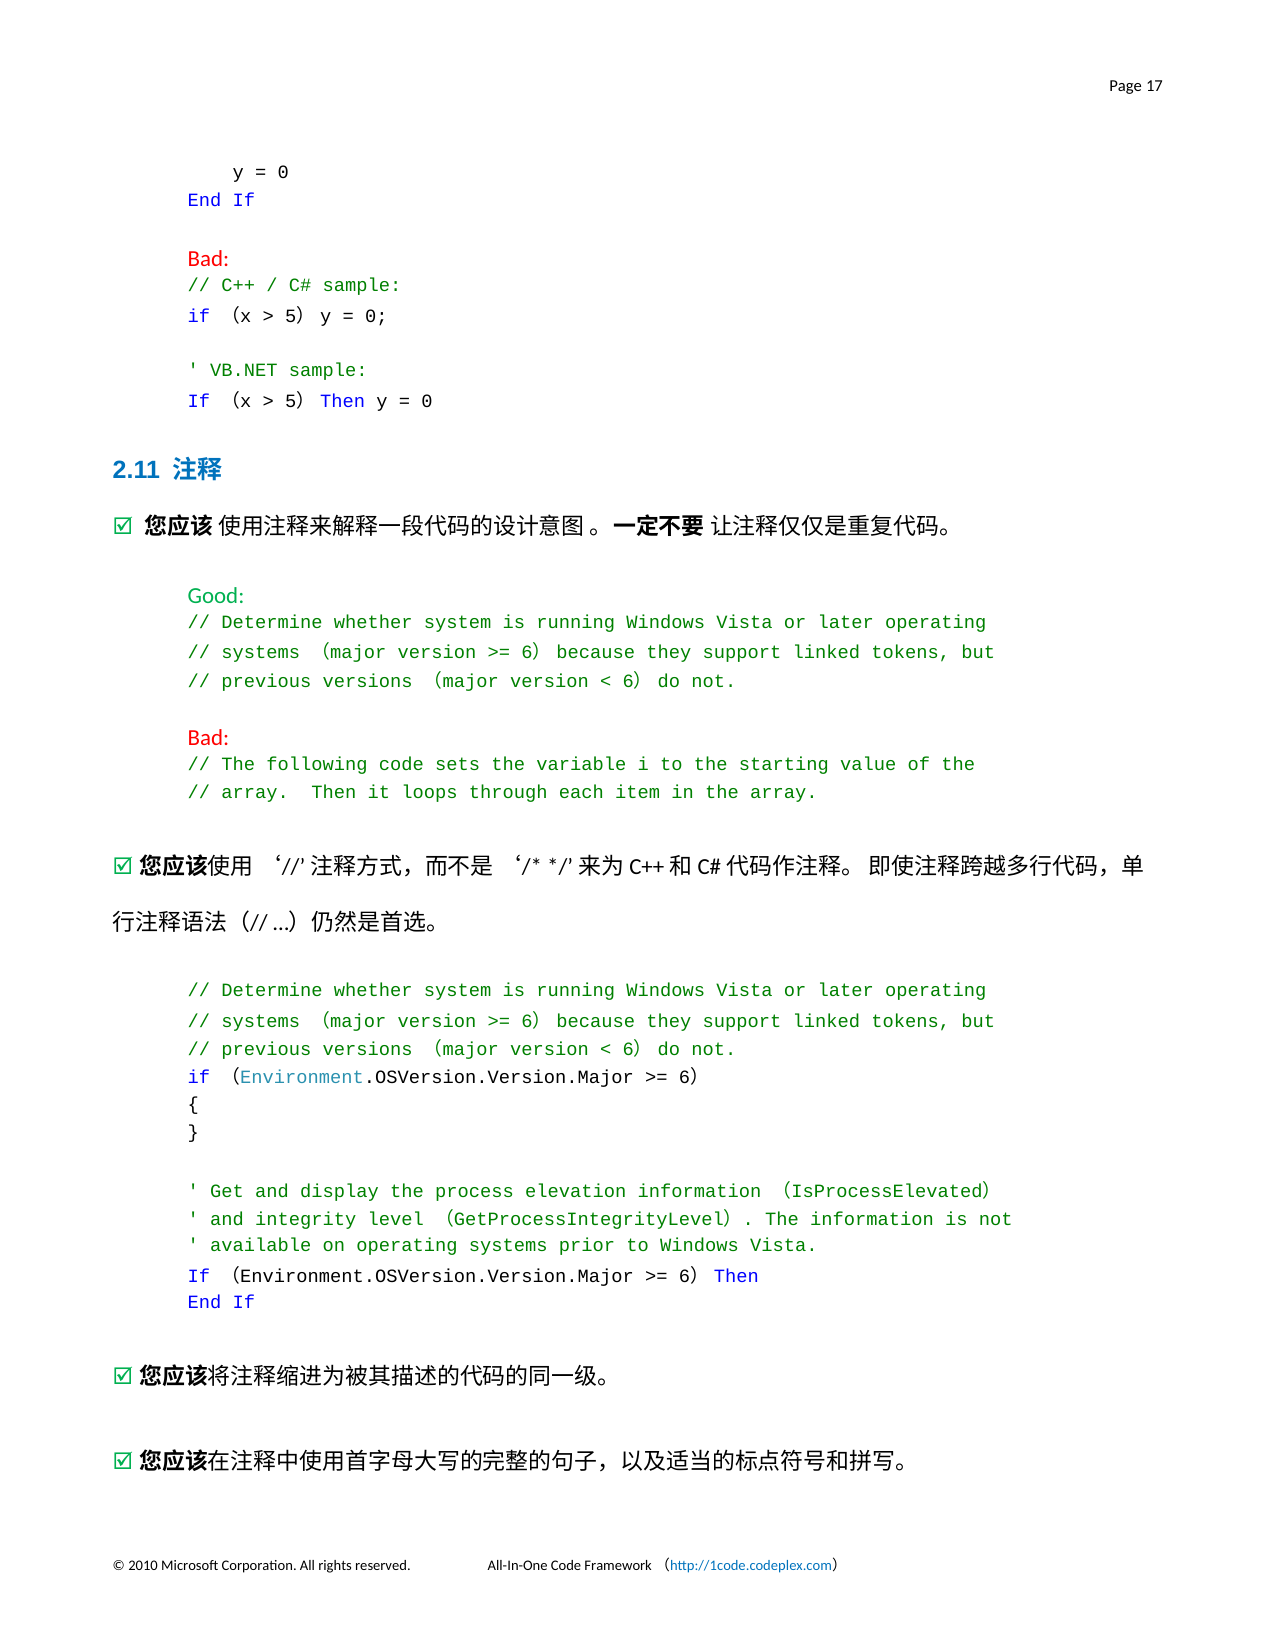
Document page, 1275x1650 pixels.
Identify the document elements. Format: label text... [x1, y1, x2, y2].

text { [187, 1091, 1162, 1119]
text End If [187, 1289, 1162, 1317]
text If （Environment.OSVersion.Version.Major >= 6） Then [187, 1261, 1162, 1289]
text ' VB.NET sample: [187, 357, 1162, 386]
text 您应该在注释中使用首字母大写的完整的句子，以及适当的标点符号和拼写。 [112, 1431, 1162, 1487]
text } [187, 1119, 1162, 1147]
text // systems （major version >= 6） because they support linked tokens, but [187, 637, 1162, 666]
text End If [187, 187, 1162, 216]
text // systems （major version >= 6） because they support linked tokens, but [187, 1006, 1162, 1034]
text ' available on operating systems prior to Windows Vista. [187, 1232, 1162, 1261]
text // Determine whether system is running Windows Vista or later operating [187, 977, 1162, 1006]
text If （x > 5） Then y = 0 [187, 386, 1162, 414]
text ' Get and display the process elevation information （IsProcessElevated） [187, 1176, 1162, 1204]
text if （Environment.OSVersion.Version.Major >= 6） [187, 1062, 1162, 1091]
text Good: [187, 581, 1162, 609]
text // array. Then it loops through each item in the array. [187, 779, 1162, 807]
text ' and integrity level （GetProcessIntegrityLevel）. The information is not [187, 1204, 1162, 1232]
text if （x > 5） y = 0; [187, 301, 1162, 329]
text // previous versions （major version < 6） do not. [187, 666, 1162, 694]
subtitle 注释 [112, 439, 1162, 496]
text // The following code sets the variable i to the starting value of the [187, 751, 1162, 779]
text // C++ / C# sample: [187, 272, 1162, 301]
text // previous versions （major version < 6） do not. [187, 1034, 1162, 1062]
text Bad: [187, 722, 1162, 751]
text 您应该将注释缩进为被其描述的代码的同一级。 [112, 1346, 1162, 1402]
text Bad: [187, 244, 1162, 272]
text 您应该使用 ‘//’ 注释方式，而不是 ‘/* */’ 来为 C++ 和 C# 代码作注释。 即使注释跨越多行代码，单行注释语法（// …）仍然是首选。 [112, 836, 1162, 949]
text 您应该 使用注释来解释一段代码的设计意图 。一定不要 让注释仅仅是重复代码。 [112, 496, 1162, 552]
text y = 0 [187, 159, 1162, 187]
text // Determine whether system is running Windows Vista or later operating [187, 609, 1162, 637]
